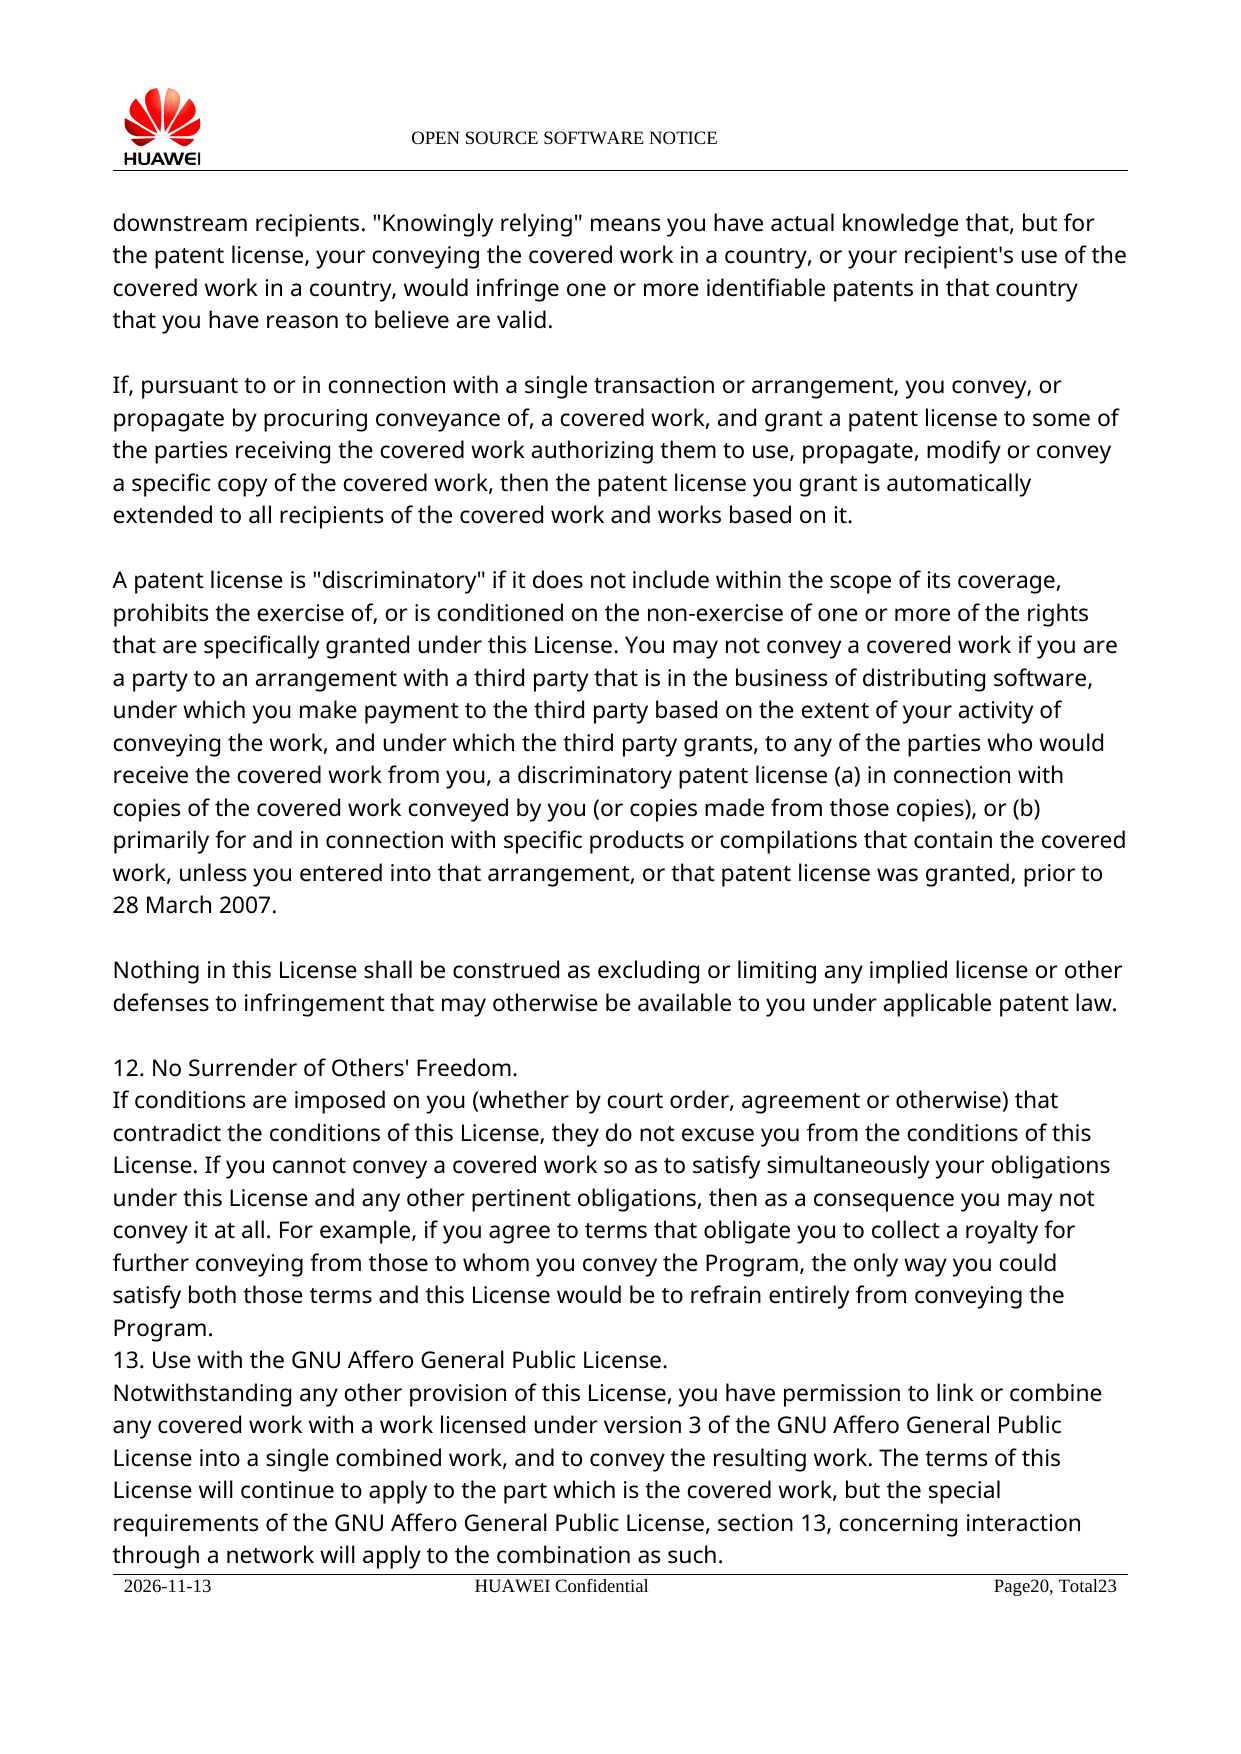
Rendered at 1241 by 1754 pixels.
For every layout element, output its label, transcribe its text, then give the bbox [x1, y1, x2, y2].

text Notwithstanding any other provision of this License, you have permission to link or combine any covered work with a work licensed under version 3 of the GNU Affero General Public License into a single combined work, and to convey the resulting work. The terms of this License will continue to apply to the part which is the covered work, but the special requirements of the GNU Affero General Public License, section 13, concerning interaction through a network will apply to the combination as such. [112, 1376, 1128, 1571]
picture [124, 88, 201, 165]
text 13. Use with the GNU Affero General Public License. [112, 1344, 1128, 1376]
text A patent license is "discriminatory" if it does not include within the scope of its coverage, prohibits the exercise of, or is conditioned on the non-exercise of one or more of the rights that are specifically granted under this License. You may not convey a covered work if you are a party to an arrangement with a third party that is in the business of distributing software, under which you make payment to the third party based on the extent of your activity of conveying the work, and under which the third party grants, to any of the parties who would receive the covered work from you, a discriminatory patent license (a) in connection with copies of the covered work conveyed by you (or copies made from those copies), or (b) primarily for and in connection with specific products or compilations that contain the covered work, unless you entered into that arrangement, or that patent license was granted, prior to 28 March 2007. [112, 564, 1128, 921]
text If conditions are imposed on you (whether by court order, agreement or otherwise) that contradict the conditions of this License, they do not excuse you from the conditions of this License. If you cannot convey a covered work so as to satisfy simultaneously your obligations under this License and any other pertinent obligations, then as a consequence you may not convey it at all. For example, if you agree to terms that obligate you to collect a royalty for further conveying from those to whom you convey the Program, the only way you could satisfy both those terms and this License would be to refrain entirely from conveying the Program. [112, 1084, 1128, 1344]
text If, pursuant to or in connection with a single transaction or arrangement, you convey, or propagate by procuring conveyance of, a covered work, and grant a patent license to some of the parties receiving the covered work authorizing them to use, propagate, modify or convey a specific copy of the covered work, then the patent license you grant is automatically extended to all recipients of the covered work and works based on it. [112, 369, 1128, 531]
text 12. No Surrender of Others' Freedom. [112, 1051, 1128, 1084]
text Nothing in this License shall be construed as excluding or limiting any implied license or other defenses to infringement that may otherwise be available to you under applicable patent law. [112, 954, 1128, 1019]
